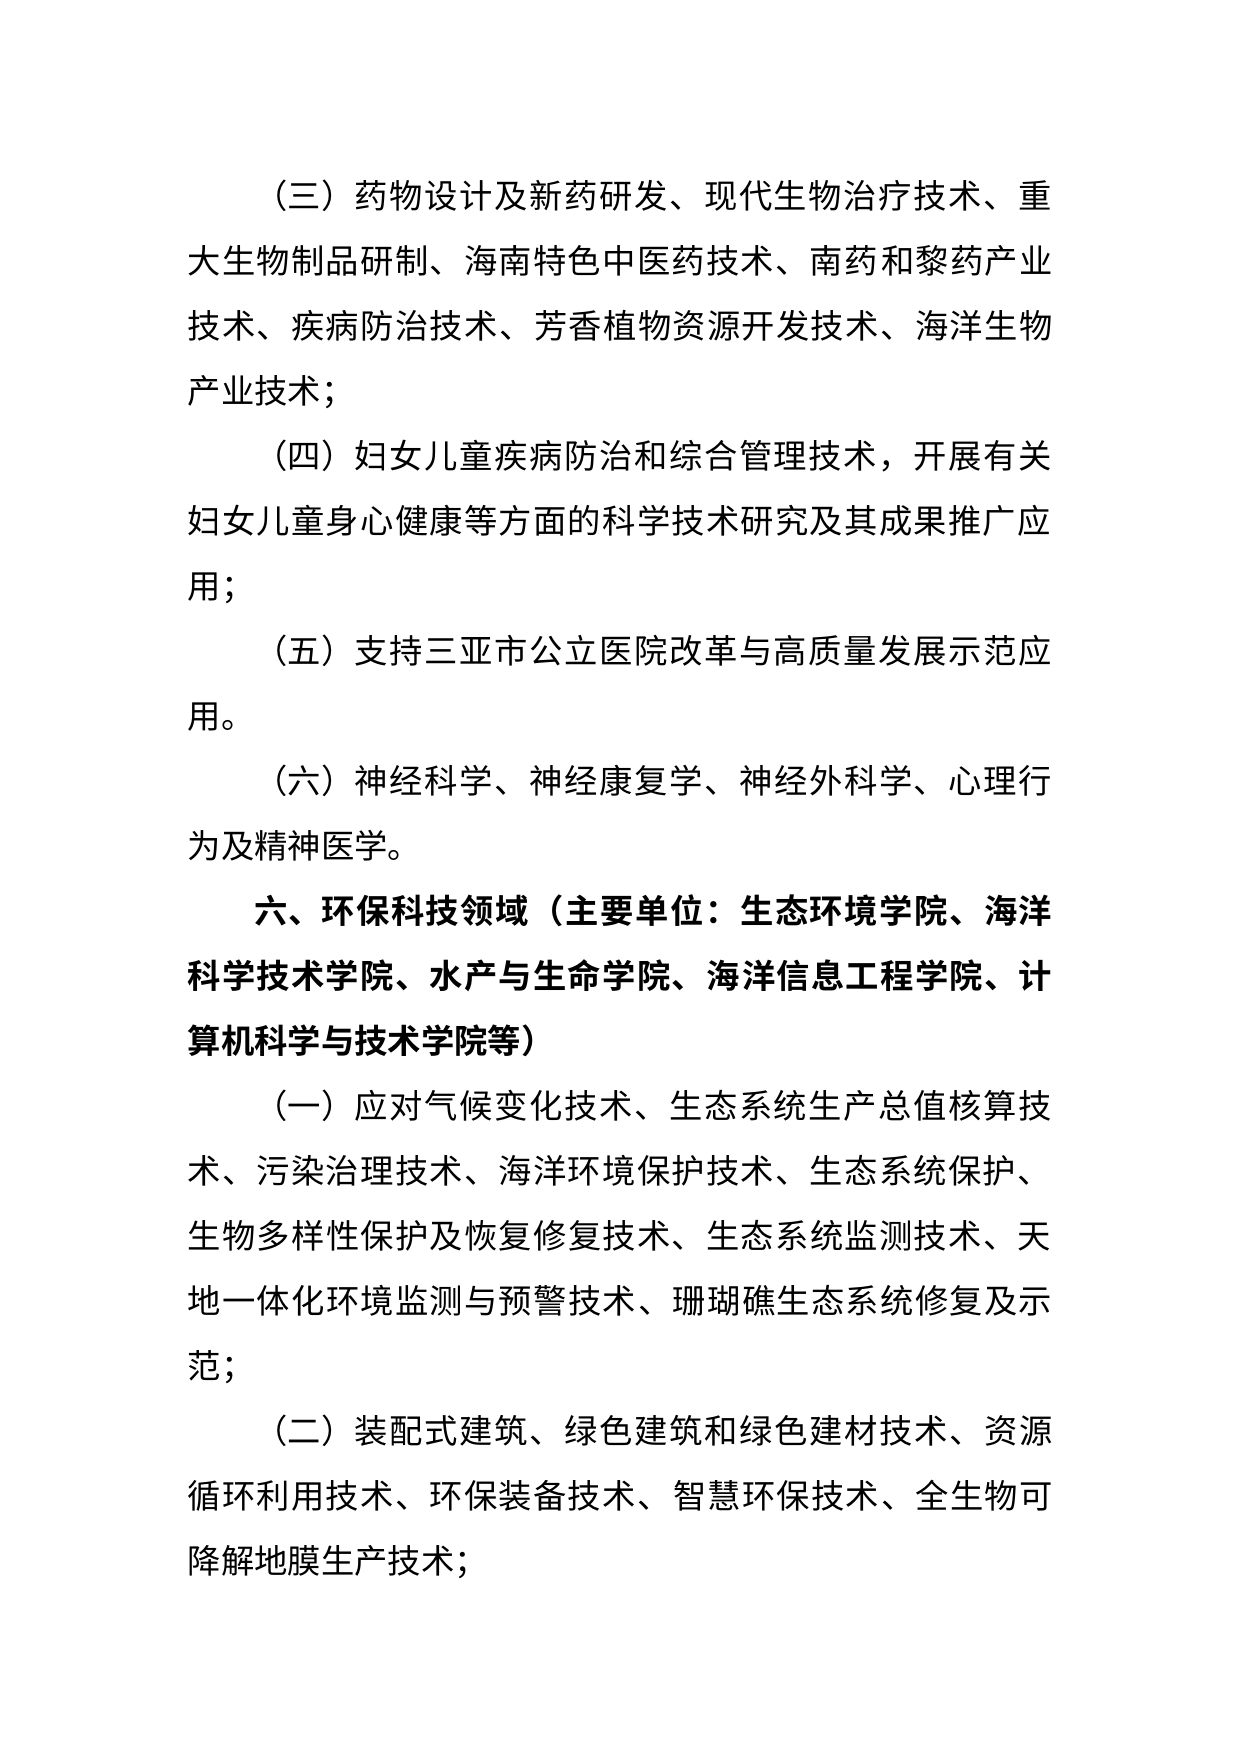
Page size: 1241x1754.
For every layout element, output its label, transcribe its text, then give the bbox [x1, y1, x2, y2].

list 药物设计及新药研发、现代生物治疗技术、重大生物制品研制、海南特色中医药技术、南药和黎药产业技术、疾病防治技术、芳香植物资源开发技术、海洋生物产业技术； [187, 162, 1053, 422]
list 神经科学、神经康复学、神经外科学、心理行为及精神医学。 [187, 747, 1053, 877]
list 妇女儿童疾病防治和综合管理技术，开展有关妇女儿童身心健康等方面的科学技术研究及其成果推广应用； [187, 422, 1053, 617]
list 装配式建筑、绿色建筑和绿色建材技术、资源循环利用技术、环保装备技术、智慧环保技术、全生物可降解地膜生产技术； [187, 1397, 1053, 1592]
list 支持三亚市公立医院改革与高质量发展示范应用。 [187, 617, 1053, 747]
list 环保科技领域（主要单位：生态环境学院、海洋科学技术学院、水产与生命学院、海洋信息工程学院、计算机科学与技术学院等） [187, 877, 1053, 1072]
list 应对气候变化技术、生态系统生产总值核算技术、污染治理技术、海洋环境保护技术、生态系统保护、生物多样性保护及恢复修复技术、生态系统监测技术、天地一体化环境监测与预警技术、珊瑚礁生态系统修复及示范； [187, 1072, 1053, 1397]
